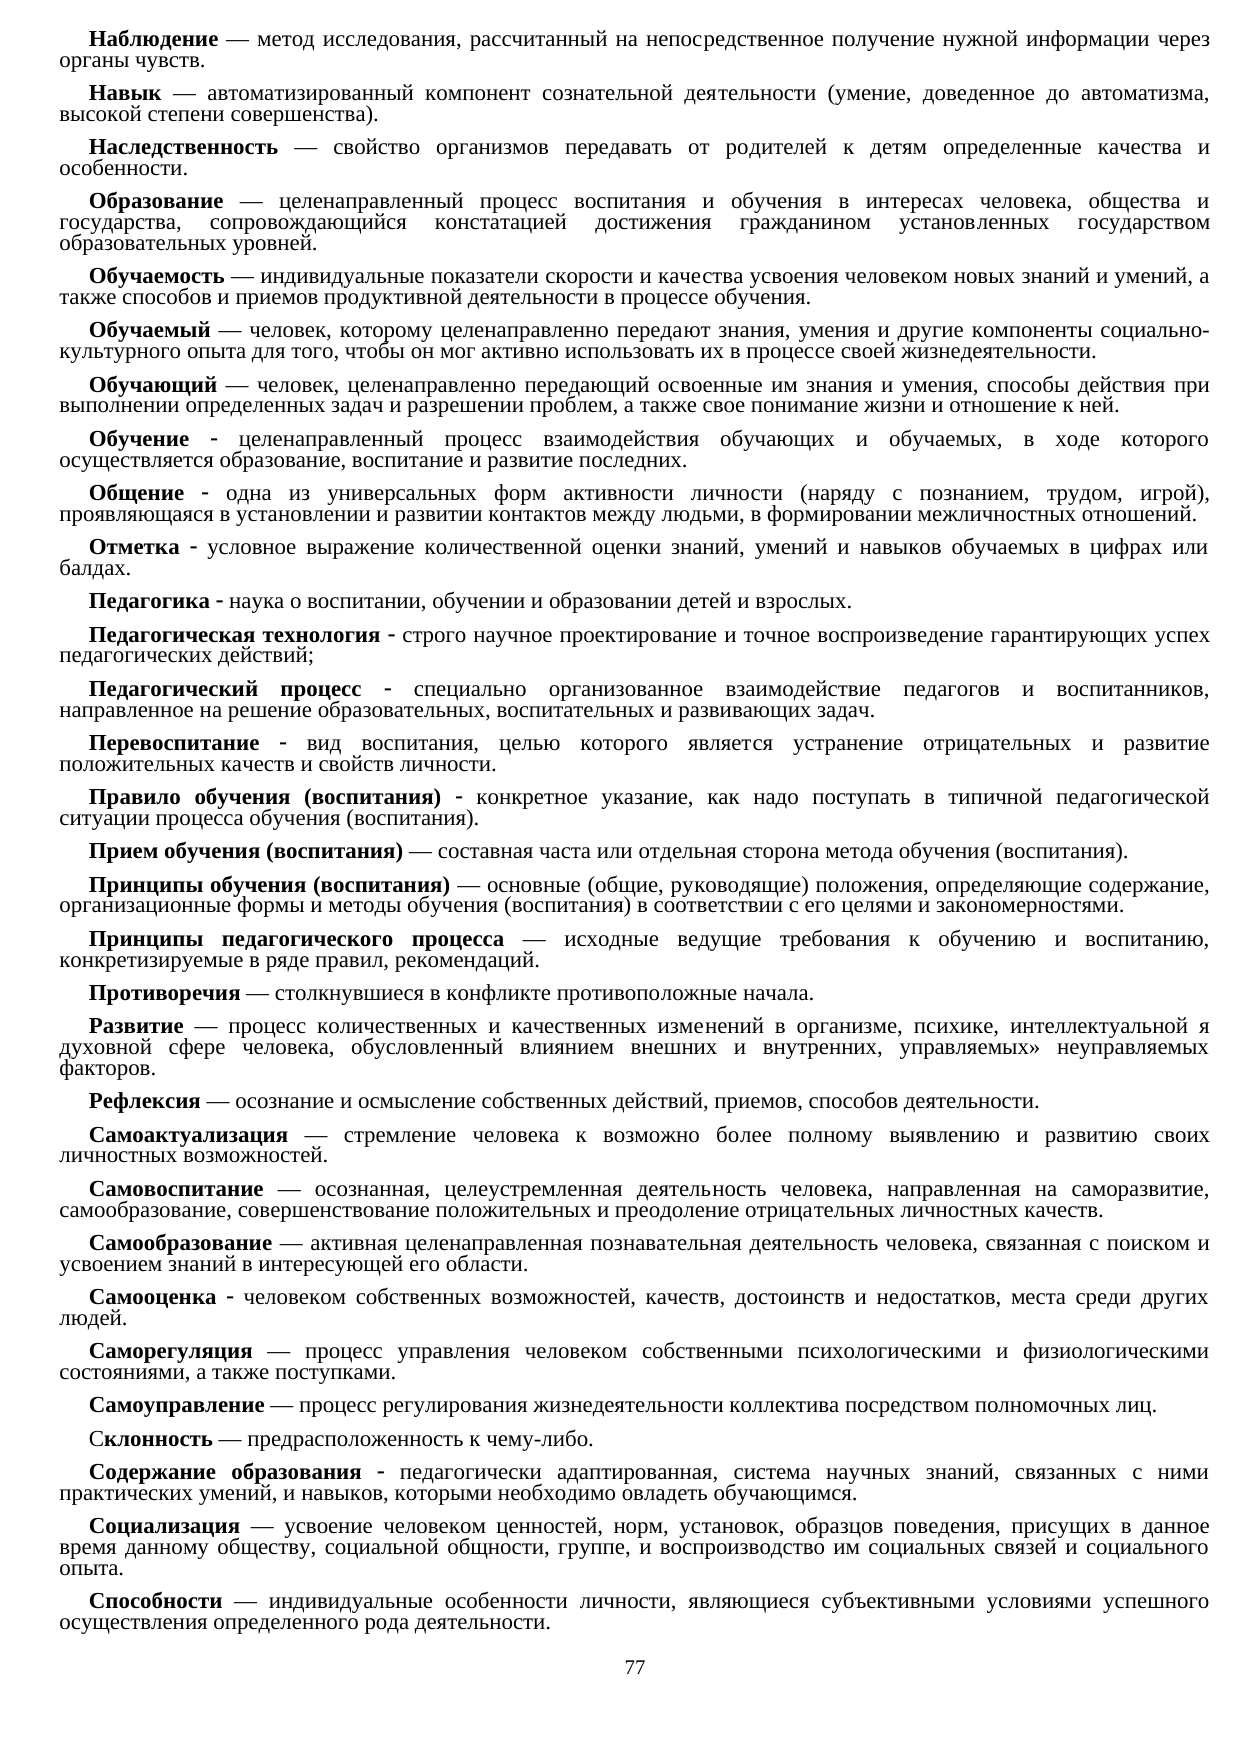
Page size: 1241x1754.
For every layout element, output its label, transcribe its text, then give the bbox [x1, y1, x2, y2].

text Образование — целенаправленный процесс воспитания и обучения в интересах человека, общества и государства, сопровождающийся констатацией достижения гражданином установленных государством образовательных уровней. [59, 192, 1211, 254]
text Педагогический процесс специально организованное взаимодействие педагогов и воспитанников, направленное на решение образовательных, воспитательных и развивающих задач. [59, 679, 1211, 721]
text Самоактуализация — стремление человека к возможно более полному выявлению и развитию своих личностных возможностей. [59, 1125, 1211, 1167]
text Развитие — процесс количественных и качественных изменений в организме, психике, интеллектуальной я духовной сфере человека, обусловленный влиянием внешних и внутренних, управляемых» неуправляемых факторов. [59, 1017, 1211, 1079]
text Самообразование — активная целенаправленная познавательная деятельность человека, связанная с поиском и усвоением знаний в интересующей его области. [59, 1234, 1211, 1275]
text Противоречия — столкнувшиеся в конфликте противоположные начала. [59, 984, 488, 1004]
text Рефлексия — осознание и осмысление собственных действий, приемов, способов деятельности. [122, 1092, 1211, 1113]
text Самооценка человеком собственных возможностей, качеств, достоинств и недостатков, места среди других людей. [59, 1288, 1211, 1329]
text Прием обучения (воспитания) — составная часта или отдельная сторона метода обучения (воспитания). [270, 842, 1211, 863]
text Обучаемый — человек, которому целенаправленно передают знания, умения и другие компоненты социально-культурного опыта для того, чтобы он мог активно использовать их в процессе своей жизнедеятельности. [59, 321, 1211, 363]
text Социализация — усвоение человеком ценностей, норм, установок, образцов поведения, присущих в данное время данному обществу, социальной общности, группе, и воспроизводство им социальных связей и социального опыта. [59, 1517, 1211, 1579]
text Педагогическая технология строго научное проектирование и точное воспроизведение гарантирующих успех педагогических действий; [59, 625, 1211, 667]
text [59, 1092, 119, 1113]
text Склонность — предрасположенность к чему-либо. [59, 1429, 1211, 1450]
text Наследственность — свойство организмов передавать от родителей к детям определенные качества и особенности. [59, 138, 1211, 179]
text Обучаемость — индивидуальные показатели скорости и качества усвоения человеком новых знаний и умений, а также способов и приемов продуктивной деятельности в процессе обучения. [59, 267, 1211, 309]
text Перевоспитание вид воспитания, целью которого является устранение отрицательных и развитие положительных качеств и свойств личности. [59, 734, 1211, 775]
text Обучающий — человек, целенаправленно передающий освоенные им знания и умения, способы действия при выполнении определенных задач и разрешении проблем, а также свое понимание жизни и отношение к ней. [59, 375, 1211, 417]
text Способности — индивидуальные особенности личности, являющиеся субъективными условиями успешного осуществления определенного рода деятельности. [59, 1592, 1211, 1634]
text Содержание образования педагогически адаптированная, система научных знаний, связанных с ними практических умений, и навыков, которыми необходимо овладеть обучающимся. [59, 1463, 1211, 1504]
text Обучение целенаправленный процесс взаимодействия обучающих и обучаемых, в ходе которого осуществляется образование, воспитание и развитие последних. [59, 429, 1211, 471]
text Саморегуляция — процесс управления человеком собственными психологическими и физиологическими состояниями, а также поступками. [59, 1342, 1211, 1384]
text Навык — автоматизированный компонент сознательной деятельности (умение, доведенное до автоматизма, высокой степени совершенства). [59, 84, 1211, 125]
text Отметка условное выражение количественной оценки знаний, умений и навыков обучаемых в цифрах или балдах. [59, 538, 1211, 579]
text Наблюдение — метод исследования, рассчитанный на непосредственное получение нужной информации через органы чувств. [59, 29, 1211, 71]
text Принципы обучения (воспитания) — основные (общие, руководящие) положения, определяющие содержание, организационные формы и методы обучения (воспитания) в соответствии с его целями и закономерностями. [59, 875, 1211, 917]
text Принципы педагогического процесса — исходные ведущие требования к обучению и воспитанию, конкретизируемые в ряде правил, рекомендаций. [59, 929, 1211, 971]
text Противоречия — столкнувшиеся в конфликте противоположные начала. [489, 984, 1211, 1004]
text Самоуправление — процесс регулирования жизнедеятельности коллектива посредством полномочных лиц. [59, 1396, 1211, 1417]
text Общение одна из универсальных форм активности личности (наряду с познанием, трудом, игрой), проявляющаяся в установлении и развитии контактов между людьми, в формировании межличностных отношений. [59, 484, 1211, 525]
text Педагогика наука о воспитании, обучении и образовании детей и взрослых. [59, 592, 1211, 613]
text Правило обучения (воспитания) конкретное указание, как надо поступать в типичной педагогической ситуации процесса обучения (воспитания). [59, 788, 1211, 829]
text Самовоспитание — осознанная, целеустремленная деятельность человека, направленная на саморазвитие, самообразование, совершенствование положительных и преодоление отрицательных личностных качеств. [59, 1179, 1211, 1221]
